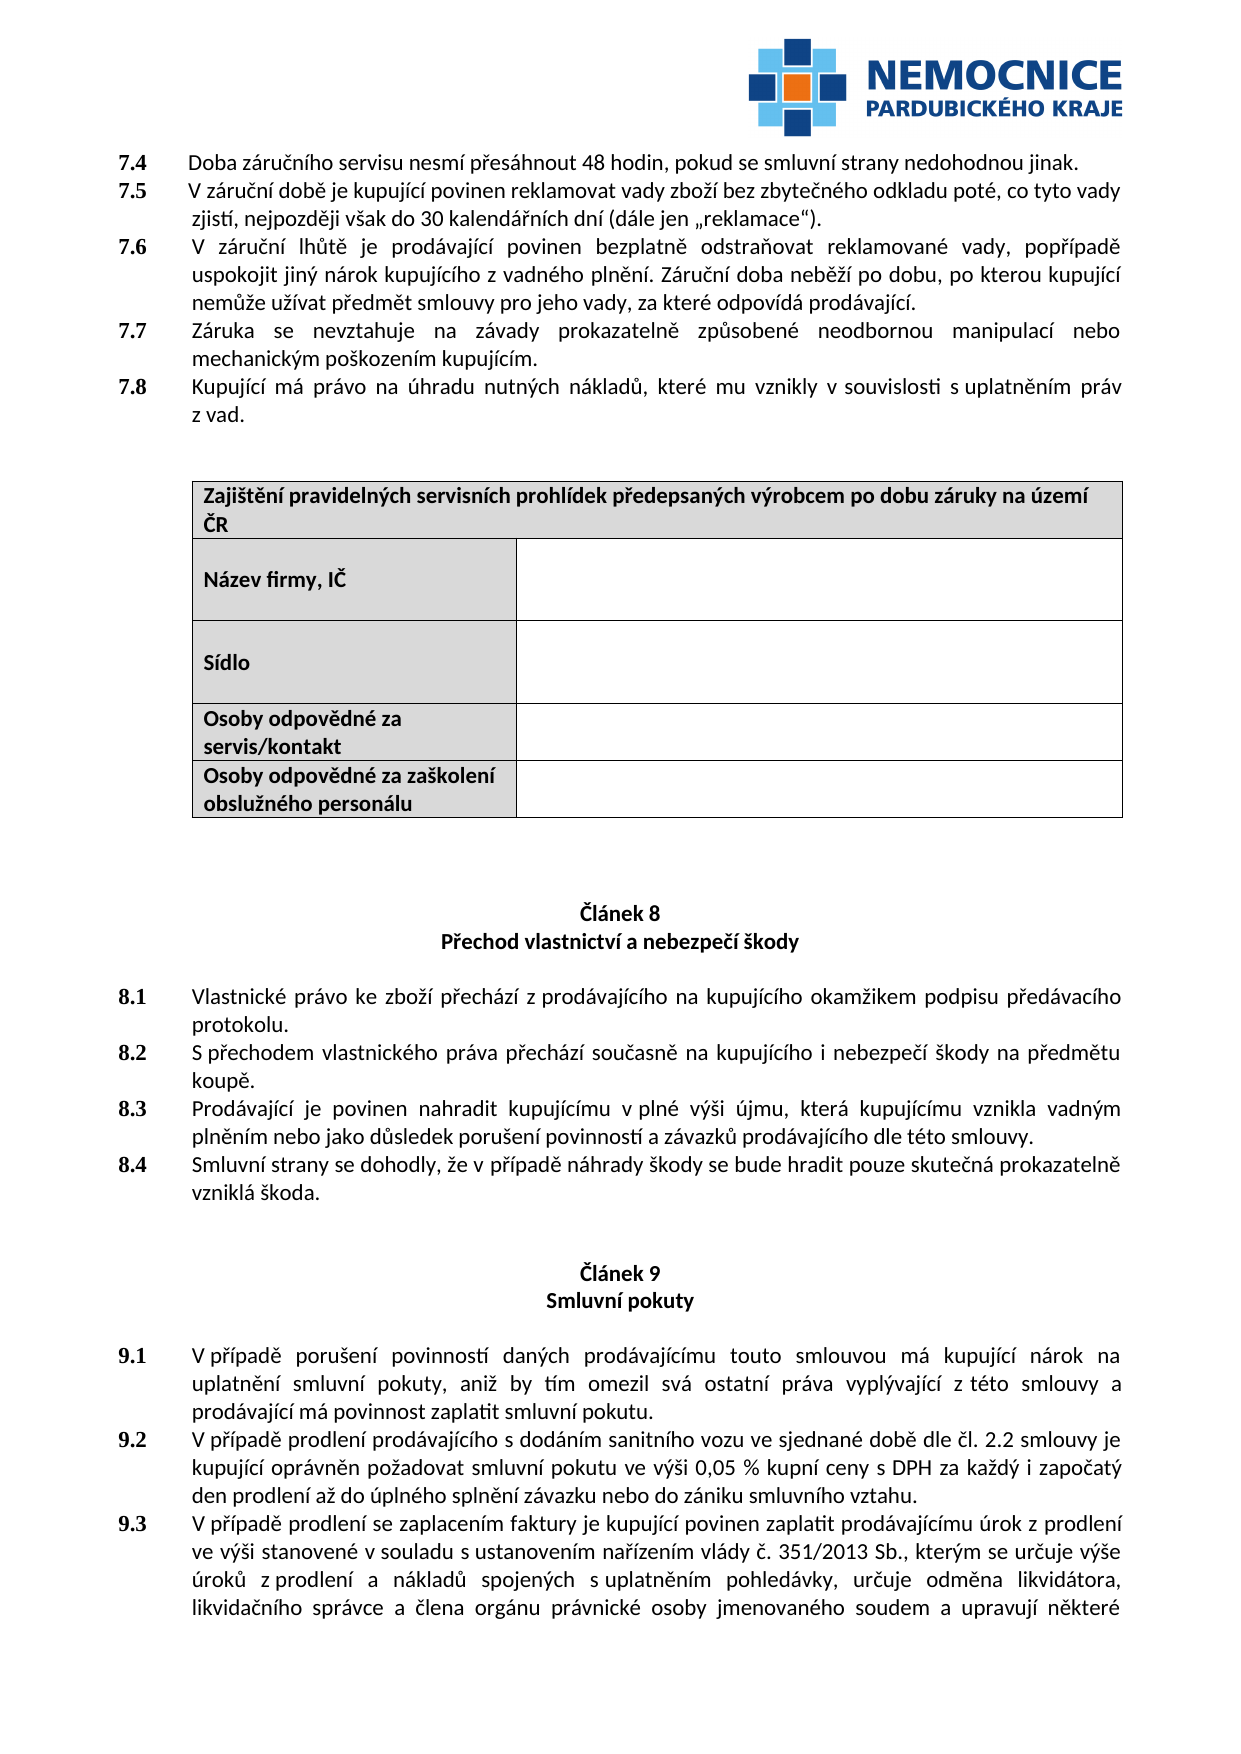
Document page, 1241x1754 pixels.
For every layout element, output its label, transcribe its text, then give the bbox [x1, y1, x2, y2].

table_header Zajištění pravidelných servisních prohlídek předepsaných výrobcem po dobu záruky na území ČR [193, 482, 1122, 538]
table_cell [517, 761, 1122, 817]
text 7.8 Kupující má právo na úhradu nutných nákladů, které mu vznikly v souvislosti s uplatněním práv z vad. [118, 372, 1122, 428]
text Článek 8 [118, 899, 1122, 927]
text 7.4 Doba záručního servisu nesmí přesáhnout 48 hodin, pokud se smluvní strany nedohodnou jinak. [118, 148, 1122, 176]
text 9.1 V případě porušení povinností daných prodávajícímu touto smlouvou má kupující nárok na uplatnění smluvní pokuty, aniž by tím omezil svá ostatní práva vyplývající z této smlouvy a prodávající má povinnost zaplatit smluvní pokutu. [118, 1341, 1122, 1425]
text 8.1 Vlastnické právo ke zboží přechází z prodávajícího na kupujícího okamžikem podpisu předávacího protokolu. [118, 982, 1122, 1038]
table_cell Sídlo [193, 621, 516, 703]
picture [747, 37, 1123, 138]
text 7.6 V záruční lhůtě je prodávající povinen bezplatně odstraňovat reklamované vady, popřípadě uspokojit jiný nárok kupujícího z vadného plnění. Záruční doba neběží po dobu, po kterou kupující nemůže užívat předmět smlouvy pro jeho vady, za které odpovídá prodávající. [118, 232, 1122, 316]
table_cell Osoby odpovědné za servis/kontakt [193, 704, 516, 760]
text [118, 1509, 1122, 1621]
table_cell [517, 539, 1122, 620]
text Přechod vlastnictví a nebezpečí škody [118, 927, 1122, 955]
text 9.2 V případě prodlení prodávajícího s dodáním sanitního vozu ve sjednané době dle čl. 2.2 smlouvy je kupující oprávněn požadovat smluvní pokutu ve výši 0,05 % kupní ceny s DPH za každý i započatý den prodlení až do úplného splnění závazku nebo do zániku smluvního vztahu. [118, 1425, 1122, 1509]
text 8.2 S přechodem vlastnického práva přechází současně na kupujícího i nebezpečí škody na předmětu koupě. [118, 1038, 1122, 1094]
text 7.7 Záruka se nevztahuje na závady prokazatelně způsobené neodbornou manipulací nebo mechanickým poškozením kupujícím. [118, 316, 1122, 372]
table_cell Název firmy, IČ [193, 539, 516, 620]
table_cell [517, 621, 1122, 703]
table_cell Osoby odpovědné za zaškolení obslužného personálu [193, 761, 516, 817]
text Smluvní pokuty [118, 1287, 1122, 1315]
table_cell [517, 704, 1122, 760]
text Článek 9 [118, 1259, 1122, 1287]
text 8.4 Smluvní strany se dohodly, že v případě náhrady škody se bude hradit pouze skutečná prokazatelně vzniklá škoda. [118, 1150, 1122, 1206]
text 7.5 V záruční době je kupující povinen reklamovat vady zboží bez zbytečného odkladu poté, co tyto vady zjistí, nejpozději však do 30 kalendářních dní (dále jen „reklamace“). [118, 176, 1122, 232]
text 8.3 Prodávající je povinen nahradit kupujícímu v plné výši újmu, která kupujícímu vznikla vadným plněním nebo jako důsledek porušení povinností a závazků prodávajícího dle této smlouvy. [118, 1094, 1122, 1150]
